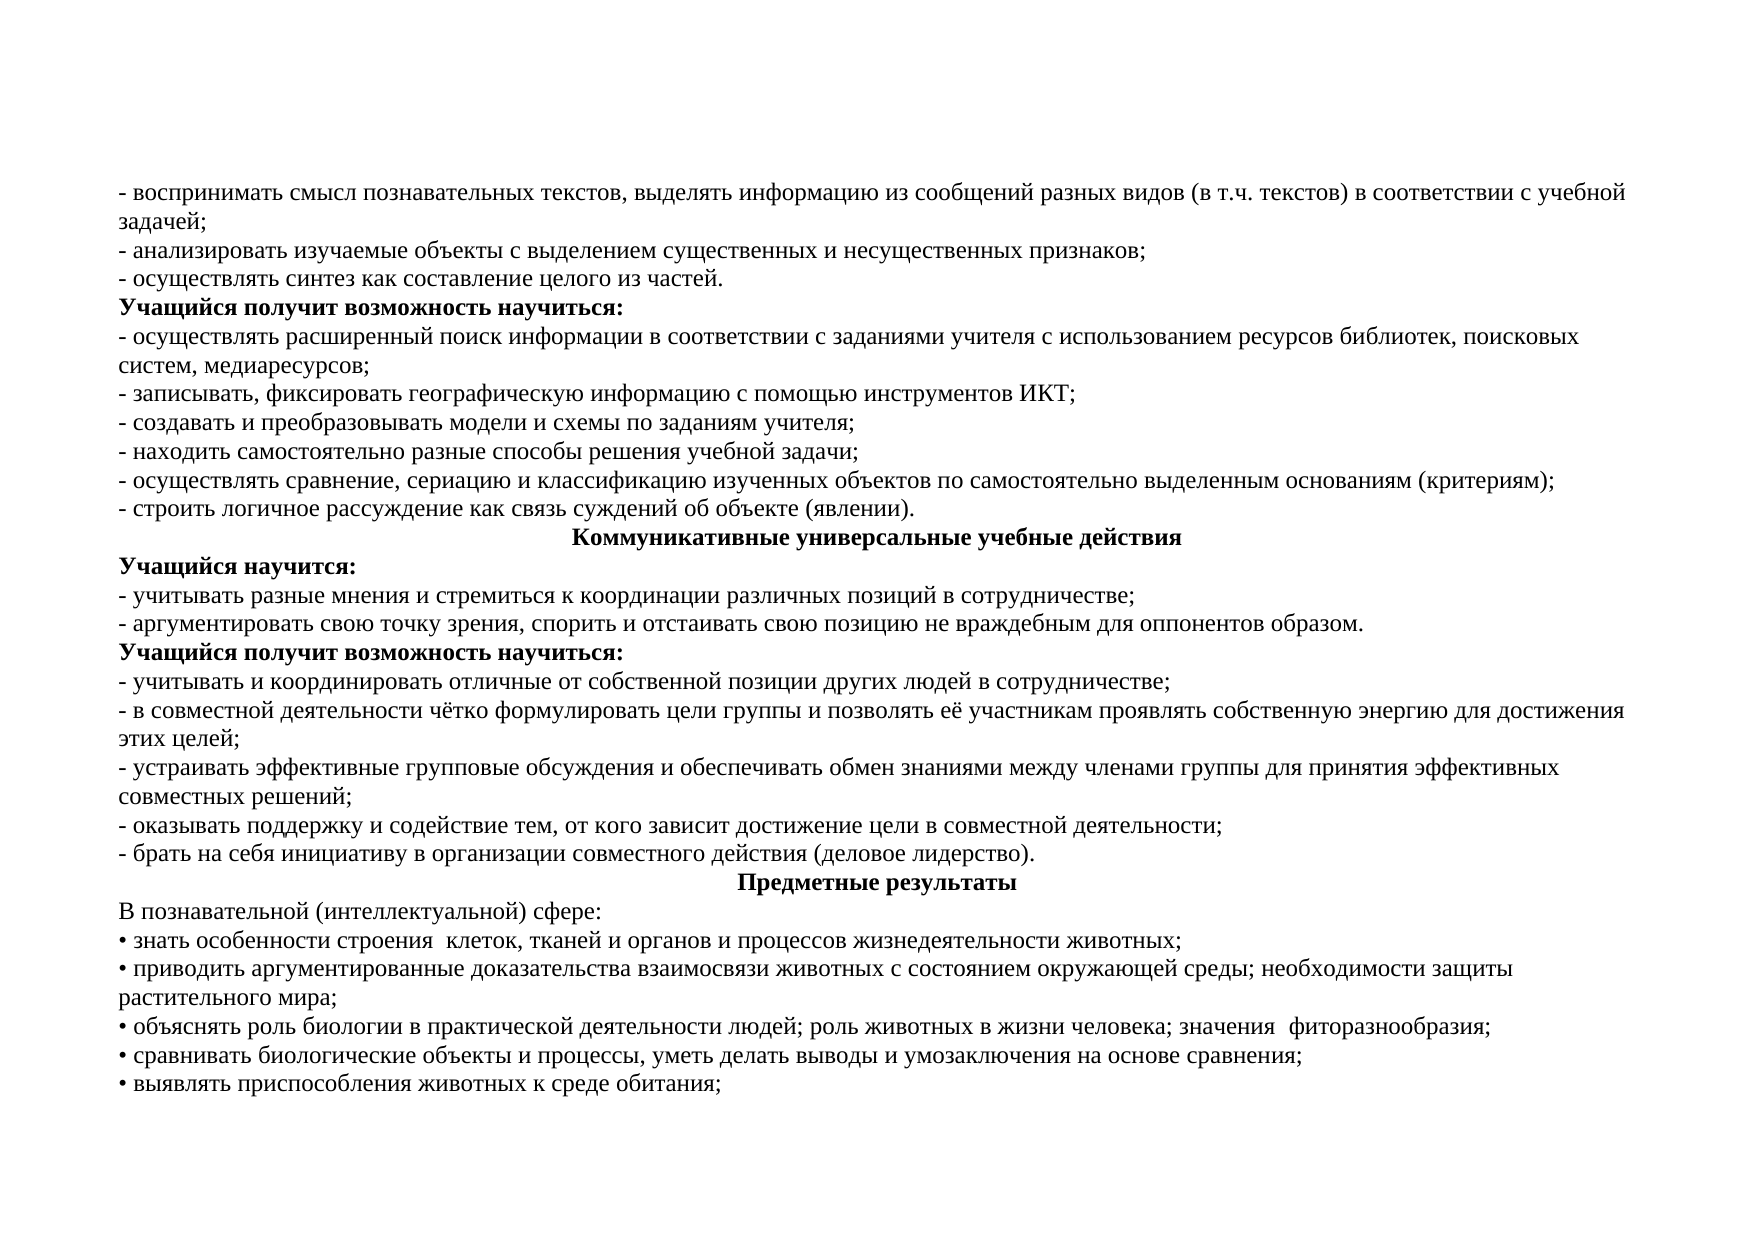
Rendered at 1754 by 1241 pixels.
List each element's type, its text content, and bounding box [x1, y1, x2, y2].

text - учитывать и координировать отличные от собственной позиции других людей в сотрудничестве; [118, 666, 1636, 695]
text Коммуникативные универсальные учебные действия [118, 522, 1636, 551]
text Учащийся получит возможность научиться: [118, 637, 1636, 666]
text - записывать, фиксировать географическую информацию с помощью инструментов ИКТ; [118, 378, 1636, 407]
text - осуществлять синтез как составление целого из частей. [118, 263, 1636, 292]
text Учащийся научится: [118, 551, 1636, 580]
text • знать особенности строения клеток, тканей и органов и процессов жизнедеятельности животных; [118, 925, 1636, 953]
text - устраивать эффективные групповые обсуждения и обеспечивать обмен знаниями между членами группы для принятия эффективных совместных решений; [118, 752, 1636, 810]
text • объяснять роль биологии в практической деятельности людей; роль животных в жизни человека; значения фиторазнообразия; [118, 1011, 1636, 1040]
text • сравнивать биологические объекты и процессы, уметь делать выводы и умозаключения на основе сравнения; [118, 1040, 1636, 1068]
text - брать на себя инициативу в организации совместного действия (деловое лидерство). [118, 838, 1636, 867]
text - создавать и преобразовывать модели и схемы по заданиям учителя; [118, 407, 1636, 436]
text - в совместной деятельности чётко формулировать цели группы и позволять её участникам проявлять собственную энергию для достижения этих целей; [118, 695, 1636, 752]
text - воспринимать смысл познавательных текстов, выделять информацию из сообщений разных видов (в т.ч. текстов) в соответствии с учебной задачей; [118, 177, 1636, 235]
text • выявлять приспособления животных к среде обитания; [118, 1068, 1636, 1097]
text Учащийся получит возможность научиться: [118, 292, 1636, 321]
text - строить логичное рассуждение как связь суждений об объекте (явлении). [118, 493, 1636, 522]
text • приводить аргументированные доказательства взаимосвязи животных с состоянием окружающей среды; необходимости защиты растительного мира; [118, 953, 1636, 1011]
text - оказывать поддержку и содействие тем, от кого зависит достижение цели в совместной деятельности; [118, 810, 1636, 838]
text - осуществлять расширенный поиск информации в соответствии с заданиями учителя с использованием ресурсов библиотек, поисковых систем, медиаресурсов; [118, 321, 1636, 378]
text - учитывать разные мнения и стремиться к координации различных позиций в сотрудничестве; [118, 580, 1636, 608]
text - аргументировать свою точку зрения, спорить и отстаивать свою позицию не враждебным для оппонентов образом. [118, 608, 1636, 637]
text Предметные результаты [118, 867, 1636, 896]
text В познавательной (интеллектуальной) сфере: [118, 896, 1636, 925]
text - осуществлять сравнение, сериацию и классификацию изученных объектов по самостоятельно выделенным основаниям (критериям); [118, 465, 1636, 493]
text - находить самостоятельно разные способы решения учебной задачи; [118, 436, 1636, 465]
text - анализировать изучаемые объекты с выделением существенных и несущественных признаков; [118, 235, 1636, 263]
